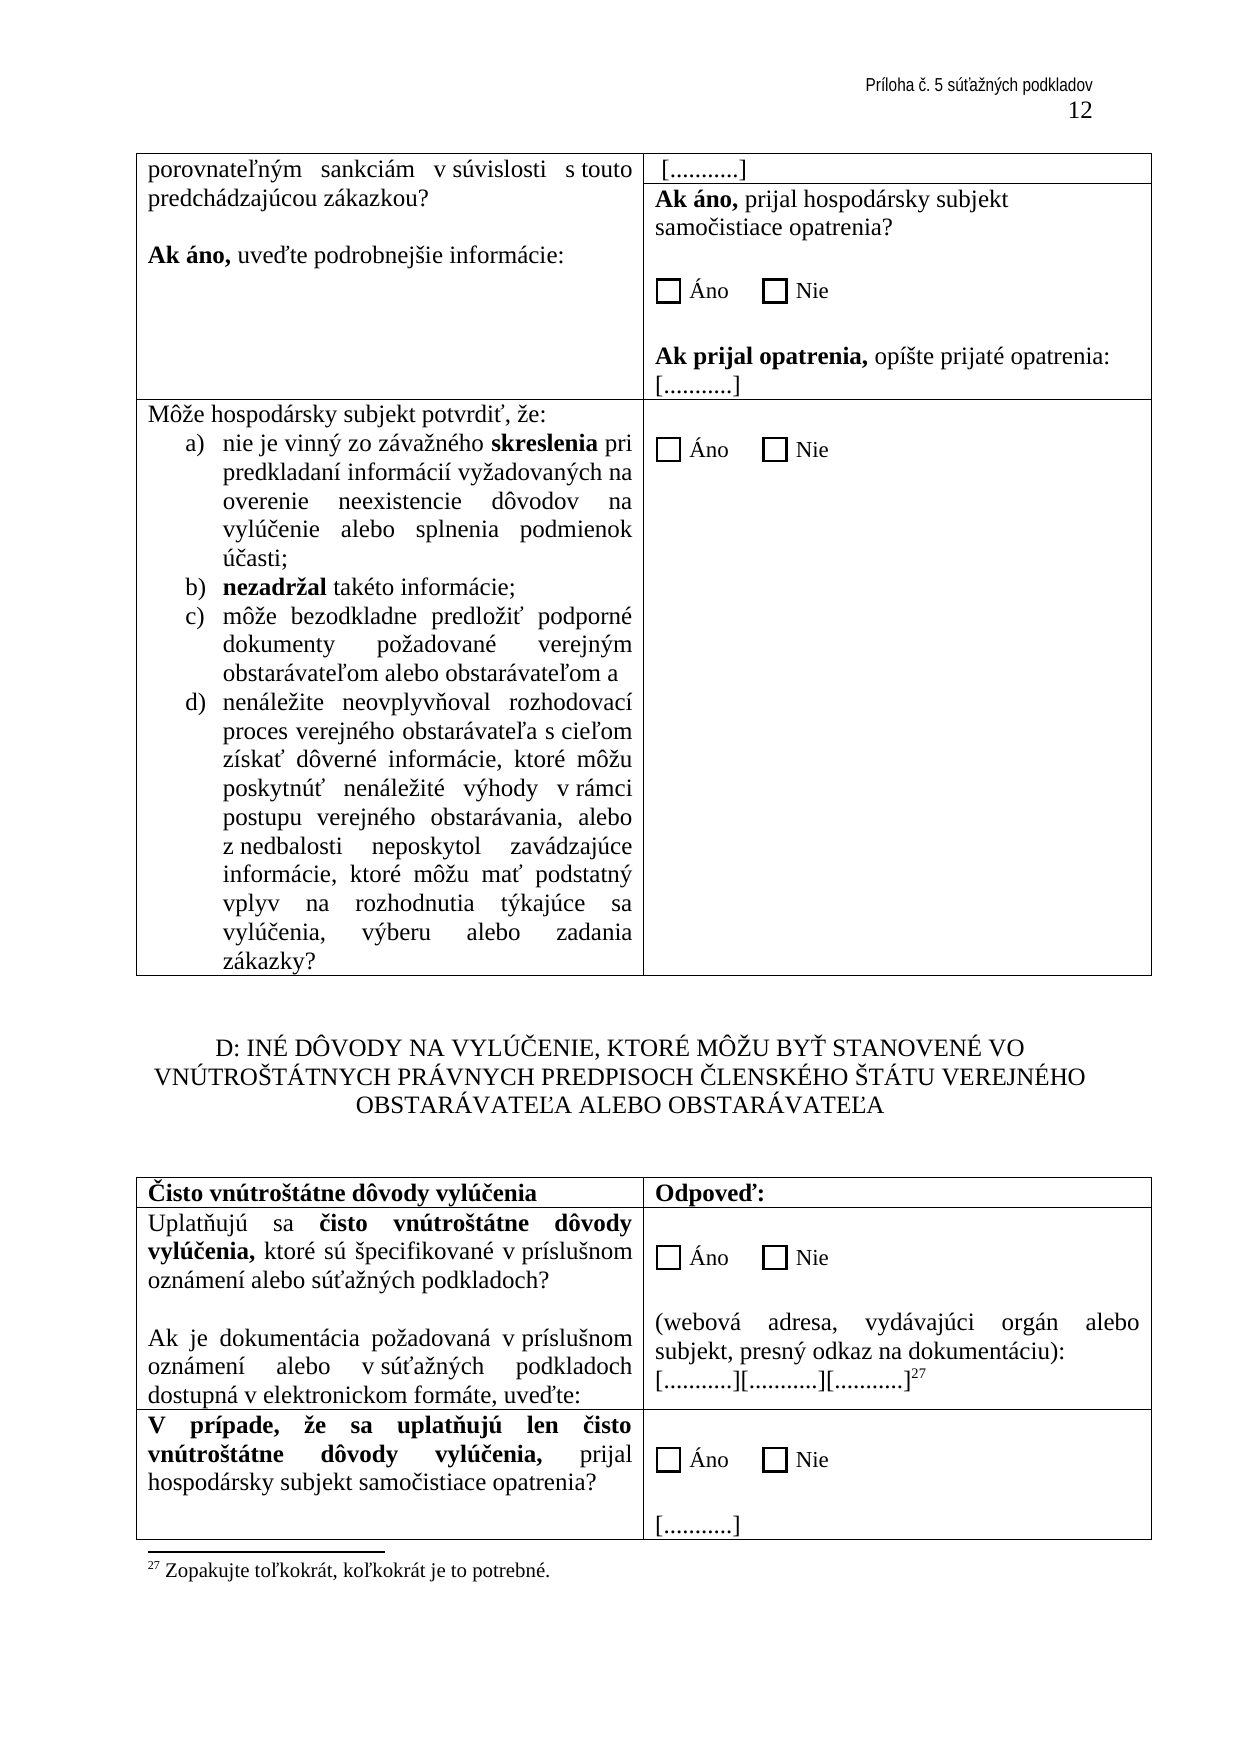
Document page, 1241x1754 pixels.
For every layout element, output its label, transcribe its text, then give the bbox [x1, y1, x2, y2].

table_cell Ak áno, prijal hospodársky subjekt samočistiace opatrenia? Ak prijal opatrenia, opíšte prijaté opatrenia: [...........] [644, 184, 1151, 398]
table_cell [...........] [644, 1410, 1151, 1538]
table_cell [137, 154, 643, 398]
text D: INÉ DÔVODY NA VYLÚČENIE, KTORÉ MÔŽU BYŤ STANOVENÉ VO VNÚTROŠTÁTNYCH PRÁVNYCH PREDPISOCH ČLENSKÉHO ŠTÁTU VEREJNÉHO OBSTARÁVATEĽA ALEBO OBSTARÁVATEĽA [148, 1033, 1093, 1119]
table_cell [644, 400, 1151, 974]
table_header Čisto vnútroštátne dôvody vylúčenia [137, 1178, 643, 1207]
table_header Odpoveď: [644, 1178, 1151, 1207]
table_cell Uplatňujú sa čisto vnútroštátne dôvody vylúčenia, ktoré sú špecifikované v príslušnom oznámení alebo súťažných podkladoch? Ak je dokumentácia požadovaná v príslušnom oznámení alebo v súťažných podkladoch dostupná v elektronickom formáte, uveďte: [137, 1208, 643, 1409]
table_cell Môže hospodársky subjekt potvrdiť, že: nie je vinný zo závažného skreslenia pri predkladaní informácií vyžadovaných na overenie neexistencie dôvodov na vylúčenie alebo splnenia podmienok účasti; nezadržal takéto informácie; môže bezodkladne predložiť podporné dokumenty požadované verejným obstarávateľom alebo obstarávateľom a nenáležite neovplyvňoval rozhodovací proces verejného obstarávateľa s cieľom získať dôverné informácie, ktoré môžu poskytnúť nenáležité výhody v rámci postupu verejného obstarávania, alebo z nedbalosti neposkytol zavádzajúce informácie, ktoré môžu mať podstatný vplyv na rozhodnutia týkajúce sa vylúčenia, výberu alebo zadania zákazky? [137, 400, 643, 974]
table_cell [...........] [644, 154, 1151, 183]
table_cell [137, 1410, 643, 1538]
table_cell (webová adresa, vydávajúci orgán alebo subjekt, presný odkaz na dokumentáciu): [...........][...........][...........] [644, 1208, 1151, 1409]
